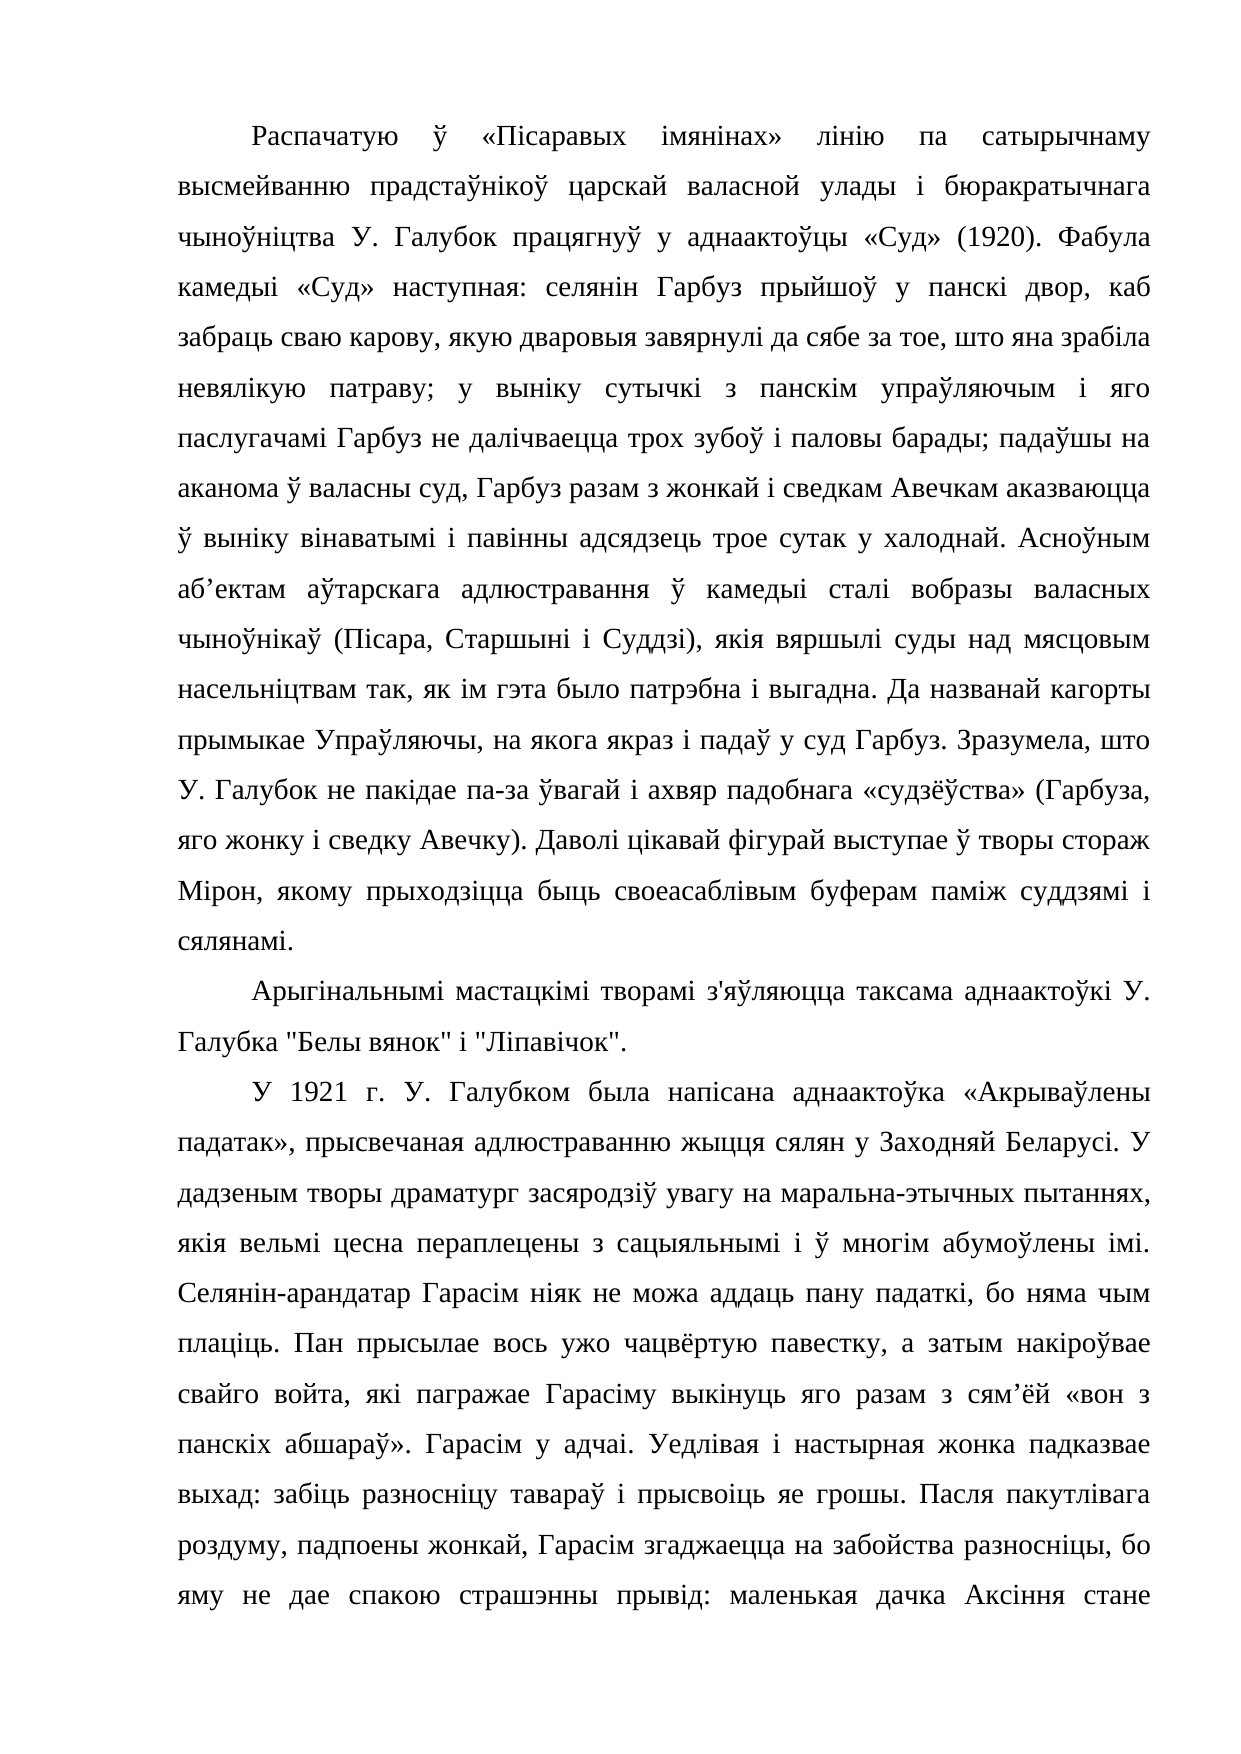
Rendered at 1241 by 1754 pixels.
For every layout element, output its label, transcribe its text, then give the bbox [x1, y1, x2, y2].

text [177, 1074, 1152, 1611]
text Распачатую ў «Пісаравых імянінах» лінію па сатырычнаму высмейванню прадстаўнікоў царскай валасной улады і бюракратычнага чыноўніцтва У. Галубок працягнуў у аднаактоўцы «Суд» (1920). Фабула камедыі «Суд» наступная: селянін Гарбуз прыйшоў у панскі двор, каб забраць сваю карову, якую дваровыя завярнулі да сябе за тое, што яна зрабіла невялікую патраву; у выніку сутычкі з панскім упраўляючым і яго паслугачамі Гарбуз не далічваецца трох зубоў і паловы барады; падаўшы на аканома ў валасны суд, Гарбуз разам з жонкай і сведкам Авечкам аказваюцца ў выніку вінаватымі і павінны адсядзець трое сутак у халоднай. Асноўным аб’ектам аўтарскага адлюстравання ў камедыі сталі вобразы валасных чыноўнікаў (Пісара, Старшыні і Суддзі), якія вяршылі суды над мясцовым насельніцтвам так, як ім гэта было патрэбна і выгадна. Да названай кагорты прымыкае Упраўляючы, на якога якраз і падаў у суд Гарбуз. Зразумела, што У. Галубок не пакідае па-за ўвагай і ахвяр падобнага «судзёўства» (Гарбуза, яго жонку і сведку Авечку). Даволі цікавай фігурай выступае ў творы стораж Мірон, якому прыходзіцца быць своеасаблівым буферам паміж суддзямі і сялянамі. [177, 118, 1152, 957]
text Арыгінальнымі мастацкімі творамі з'яўляюцца таксама аднаактоўкі У. Галубка "Белы вянок" і "Ліпавічок". [177, 973, 1152, 1057]
